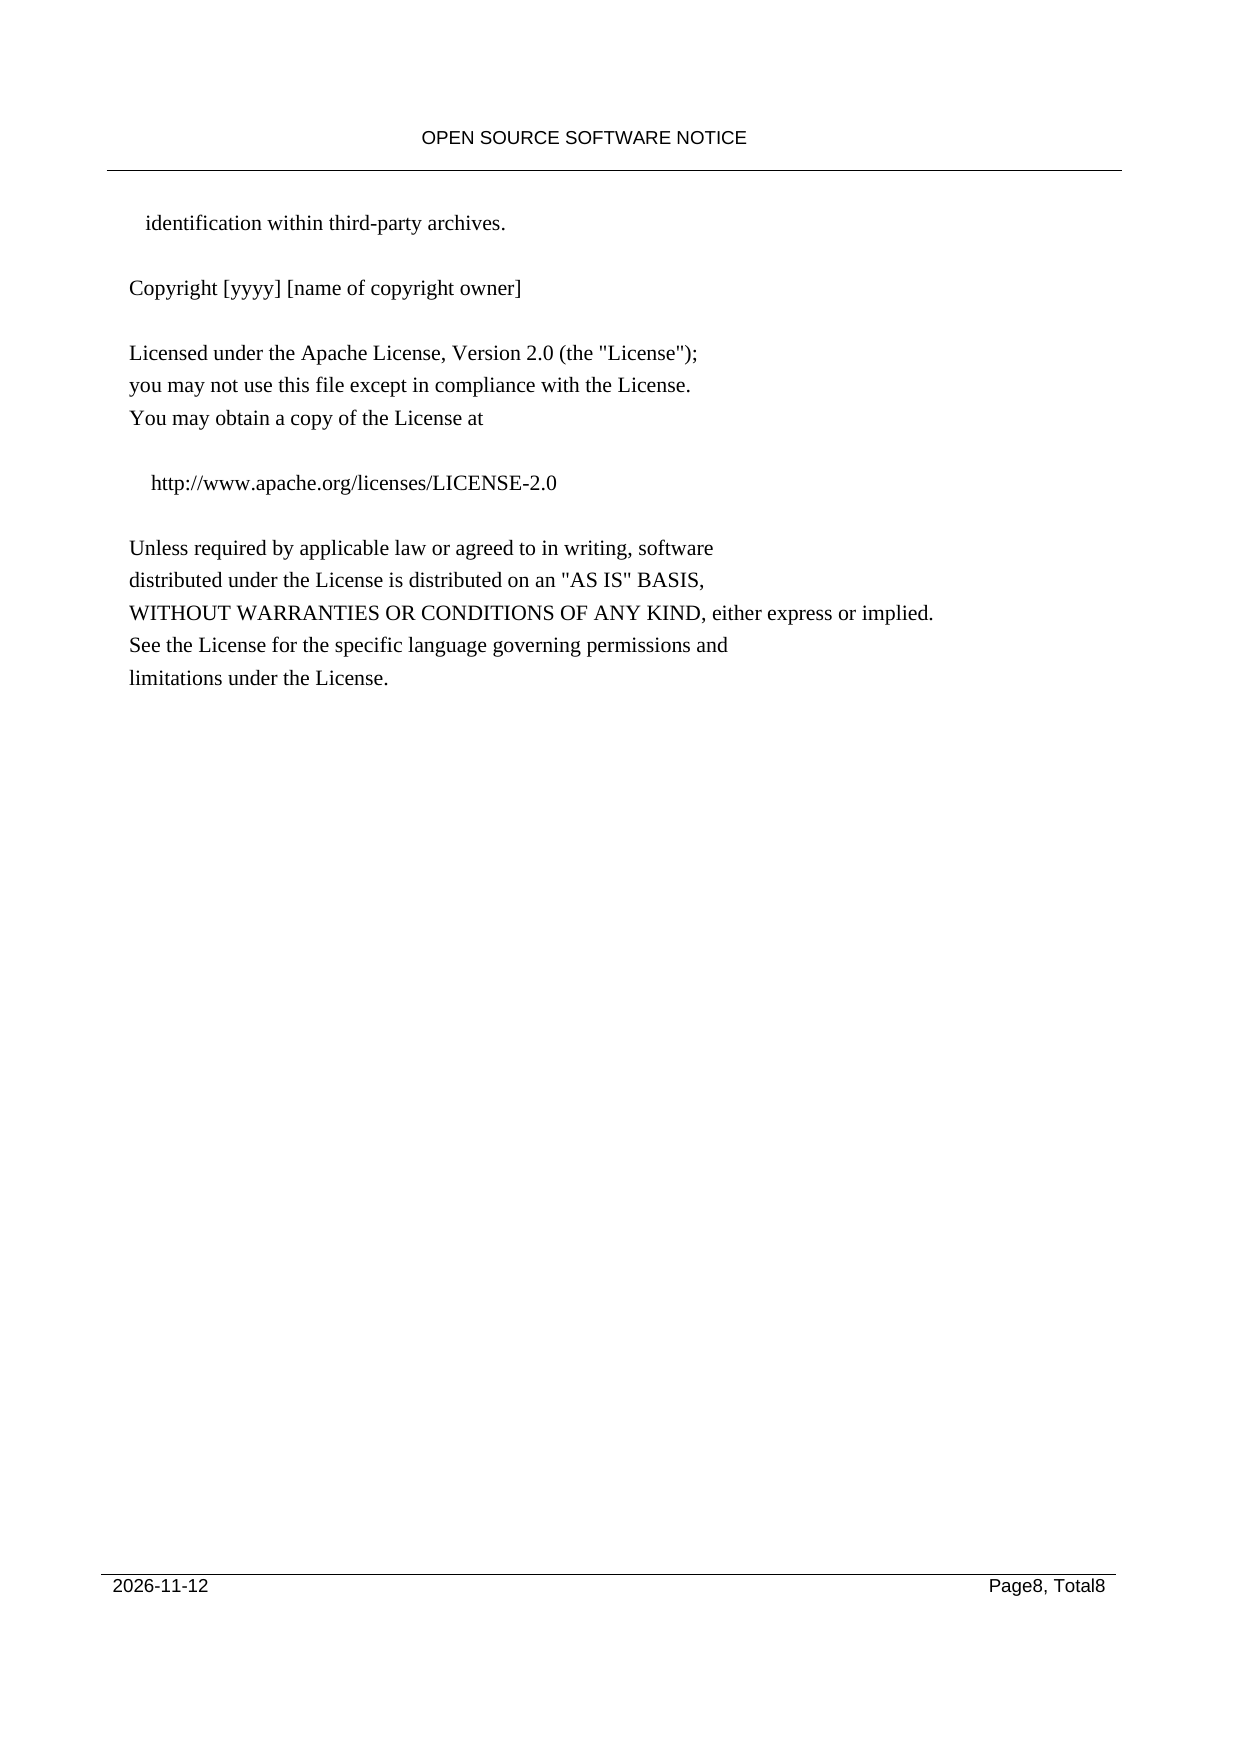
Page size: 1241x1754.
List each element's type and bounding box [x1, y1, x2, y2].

text [112, 206, 1128, 694]
